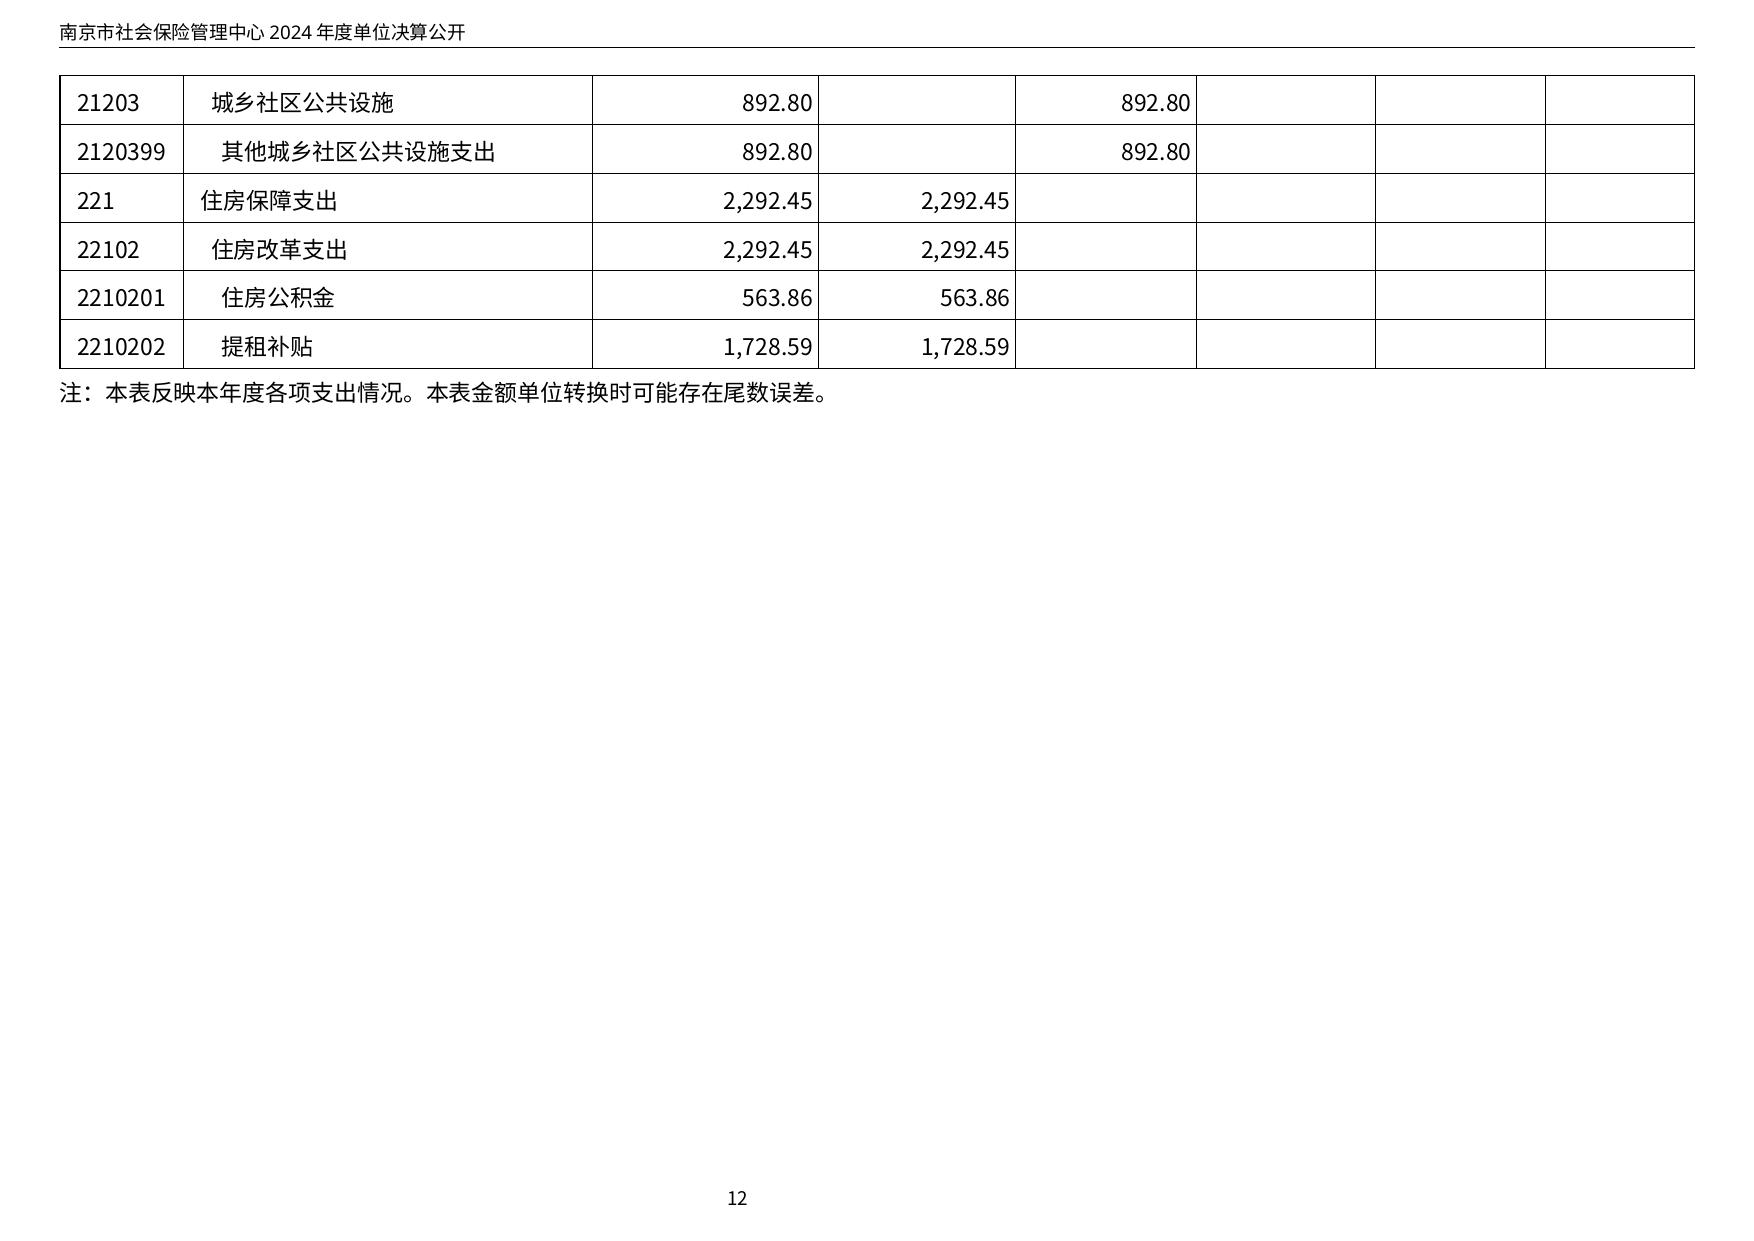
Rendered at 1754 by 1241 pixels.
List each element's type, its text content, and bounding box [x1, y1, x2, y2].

table_cell [1546, 223, 1694, 270]
table_cell 221 [61, 174, 183, 222]
table_cell 892.80 [593, 125, 818, 173]
table_cell [1016, 320, 1196, 368]
table_cell 1,728.59 [593, 320, 818, 368]
table_cell [1197, 223, 1375, 270]
table_cell [1376, 76, 1545, 124]
table_cell 563.86 [593, 271, 818, 319]
table_cell [1546, 174, 1694, 222]
table_cell 21203 [61, 76, 183, 124]
table_cell 住房改革支出 [184, 223, 592, 270]
table_cell [1546, 271, 1694, 319]
table_cell 住房公积金 [184, 271, 592, 319]
table_cell [1016, 271, 1196, 319]
table_cell [1016, 174, 1196, 222]
table_cell 2120399 [61, 125, 183, 173]
table_cell 住房保障支出 [184, 174, 592, 222]
table_cell 2,292.45 [819, 223, 1015, 270]
table_cell [1197, 76, 1375, 124]
table_cell 2,292.45 [819, 174, 1015, 222]
table_cell [819, 76, 1015, 124]
table_cell 其他城乡社区公共设施支出 [184, 125, 592, 173]
table_cell 563.86 [819, 271, 1015, 319]
table_cell [1197, 320, 1375, 368]
table_cell 892.80 [1016, 125, 1196, 173]
table_cell 2,292.45 [593, 223, 818, 270]
table_cell [1016, 223, 1196, 270]
table_cell 2,292.45 [593, 174, 818, 222]
table_cell [1376, 125, 1545, 173]
table_cell [1376, 223, 1545, 270]
table_cell [1546, 76, 1694, 124]
table_cell [1546, 125, 1694, 173]
table_cell [1376, 320, 1545, 368]
table_cell 22102 [61, 223, 183, 270]
table_cell [1197, 125, 1375, 173]
table_cell 892.80 [1016, 76, 1196, 124]
table_cell 2210201 [61, 271, 183, 319]
text 注：本表反映本年度各项支出情况。本表金额单位转换时可能存在尾数误差。 [59, 375, 1695, 408]
table_cell [1197, 174, 1375, 222]
table_cell 892.80 [593, 76, 818, 124]
table_cell 城乡社区公共设施 [184, 76, 592, 124]
table_cell [1376, 271, 1545, 319]
table_cell [1197, 271, 1375, 319]
table_cell 1,728.59 [819, 320, 1015, 368]
table_cell 2210202 [61, 320, 183, 368]
table_cell [1546, 320, 1694, 368]
table_cell 提租补贴 [184, 320, 592, 368]
table_cell [1376, 174, 1545, 222]
table_cell [819, 125, 1015, 173]
